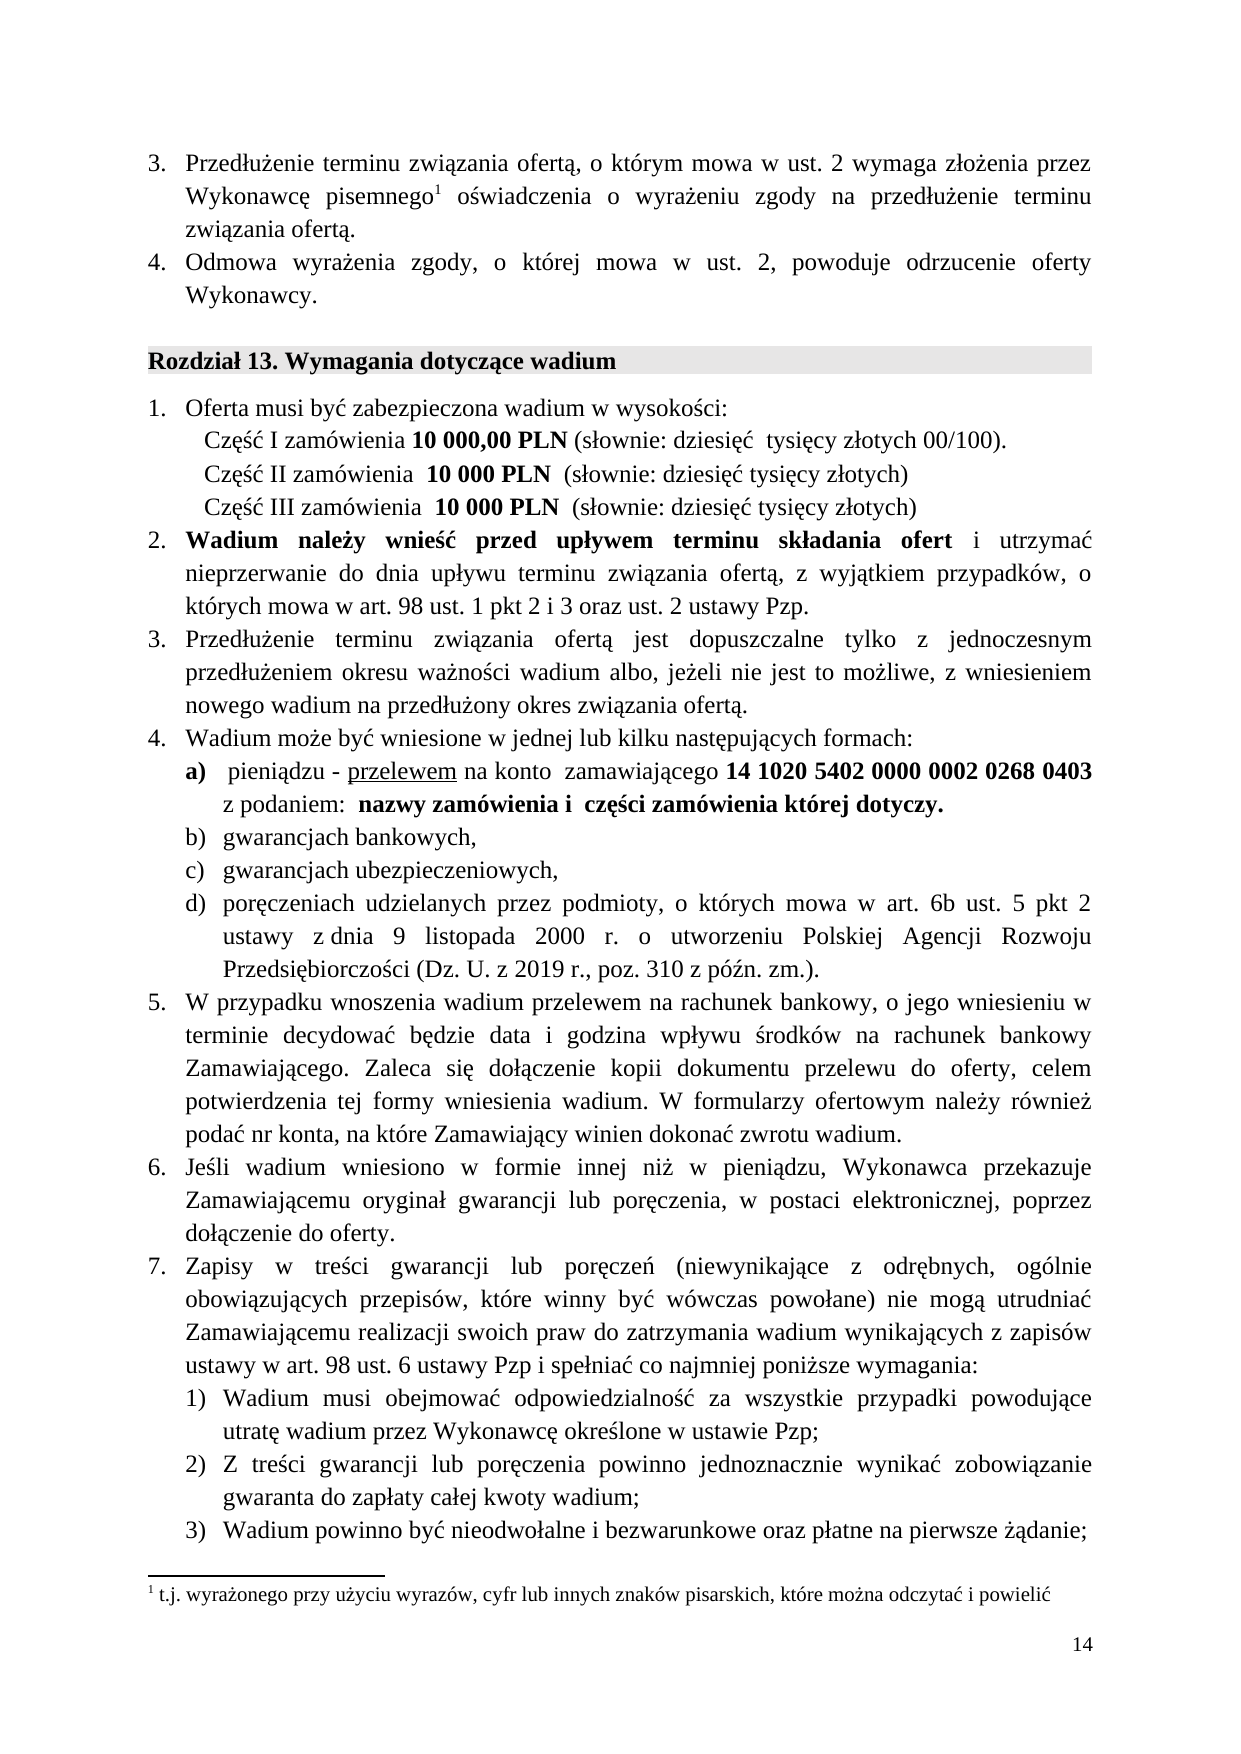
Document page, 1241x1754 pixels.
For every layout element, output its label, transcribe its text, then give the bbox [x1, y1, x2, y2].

list Wadium może być wniesione w jednej lub kilku następujących formach: [148, 723, 1092, 752]
text Część III zamówienia 10 000 PLN (słownie: dziesięć tysięcy złotych) [185, 492, 1092, 520]
list W przypadku wnoszenia wadium przelewem na rachunek bankowy, o jego wniesieniu w terminie decydować będzie data i godzina wpływu środków na rachunek bankowy Zamawiającego. Zaleca się dołączenie kopii dokumentu przelewu do oferty, celem potwierdzenia tej formy wniesienia wadium. W formularzy ofertowym należy również podać nr konta, na które Zamawiający winien dokonać zwrotu wadium. [148, 987, 1092, 1148]
list Przedłużenie terminu związania ofertą jest dopuszczalne tylko z jednoczesnym przedłużeniem okresu ważności wadium albo, jeżeli nie jest to możliwe, z wniesieniem nowego wadium na przedłużony okres związania ofertą. [148, 624, 1092, 718]
list Z treści gwarancji lub poręczenia powinno jednoznacznie wynikać zobowiązanie gwaranta do zapłaty całej kwoty wadium; [185, 1449, 1092, 1511]
list Oferta musi być zabezpieczona wadium w wysokości: [148, 393, 1092, 421]
text Część I zamówienia 10 000,00 PLN (słownie: dziesięć tysięcy złotych 00/100). [185, 426, 1092, 454]
list gwarancjach ubezpieczeniowych, [185, 855, 1092, 884]
list Przedłużenie terminu związania ofertą, o którym mowa w ust. 2 wymaga złożenia przez Wykonawcę pisemnego oświadczenia o wyrażeniu zgody na przedłużenie terminu związania ofertą. [148, 148, 1092, 242]
list Jeśli wadium wniesiono w formie innej niż w pieniądzu, Wykonawca przekazuje Zamawiającemu oryginał gwarancji lub poręczenia, w postaci elektronicznej, poprzez dołączenie do oferty. [148, 1152, 1092, 1247]
list Odmowa wyrażenia zgody, o której mowa w ust. 2, powoduje odrzucenie oferty Wykonawcy. [148, 247, 1092, 308]
text Część II zamówienia 10 000 PLN (słownie: dziesięć tysięcy złotych) [185, 459, 1092, 487]
list Wadium musi obejmować odpowiedzialność za wszystkie przypadki powodujące utratę wadium przez Wykonawcę określone w ustawie Pzp; [185, 1383, 1092, 1445]
subtitle Rozdział 13. Wymagania dotyczące wadium [148, 346, 1092, 374]
list Zapisy w treści gwarancji lub poręczeń (niewynikające z odrębnych, ogólnie obowiązujących przepisów, które winny być wówczas powołane) nie mogą utrudniać Zamawiającemu realizacji swoich praw do zatrzymania wadium wynikających z zapisów ustawy w art. 98 ust. 6 ustawy Pzp i spełniać co najmniej poniższe wymagania: [148, 1251, 1092, 1379]
list pieniądzu - przelewem na konto zamawiającego 14 1020 5402 0000 0002 0268 0403 z podaniem: nazwy zamówienia i części zamówienia której dotyczy. [185, 756, 1092, 818]
list gwarancjach bankowych, [185, 822, 1092, 851]
list Wadium powinno być nieodwołalne i bezwarunkowe oraz płatne na pierwsze żądanie; [185, 1515, 1092, 1544]
list Wadium należy wnieść przed upływem terminu składania ofert i utrzymać nieprzerwanie do dnia upływu terminu związania ofertą, z wyjątkiem przypadków, o których mowa w art. 98 ust. 1 pkt 2 i 3 oraz ust. 2 ustawy Pzp. [148, 525, 1092, 619]
list poręczeniach udzielanych przez podmioty, o których mowa w art. 6b ust. 5 pkt 2 ustawy z dnia 9 listopada 2000 r. o utworzeniu Polskiej Agencji Rozwoju Przedsiębiorczości (Dz. U. z 2019 r., poz. 310 z późn. zm.). [185, 888, 1092, 983]
